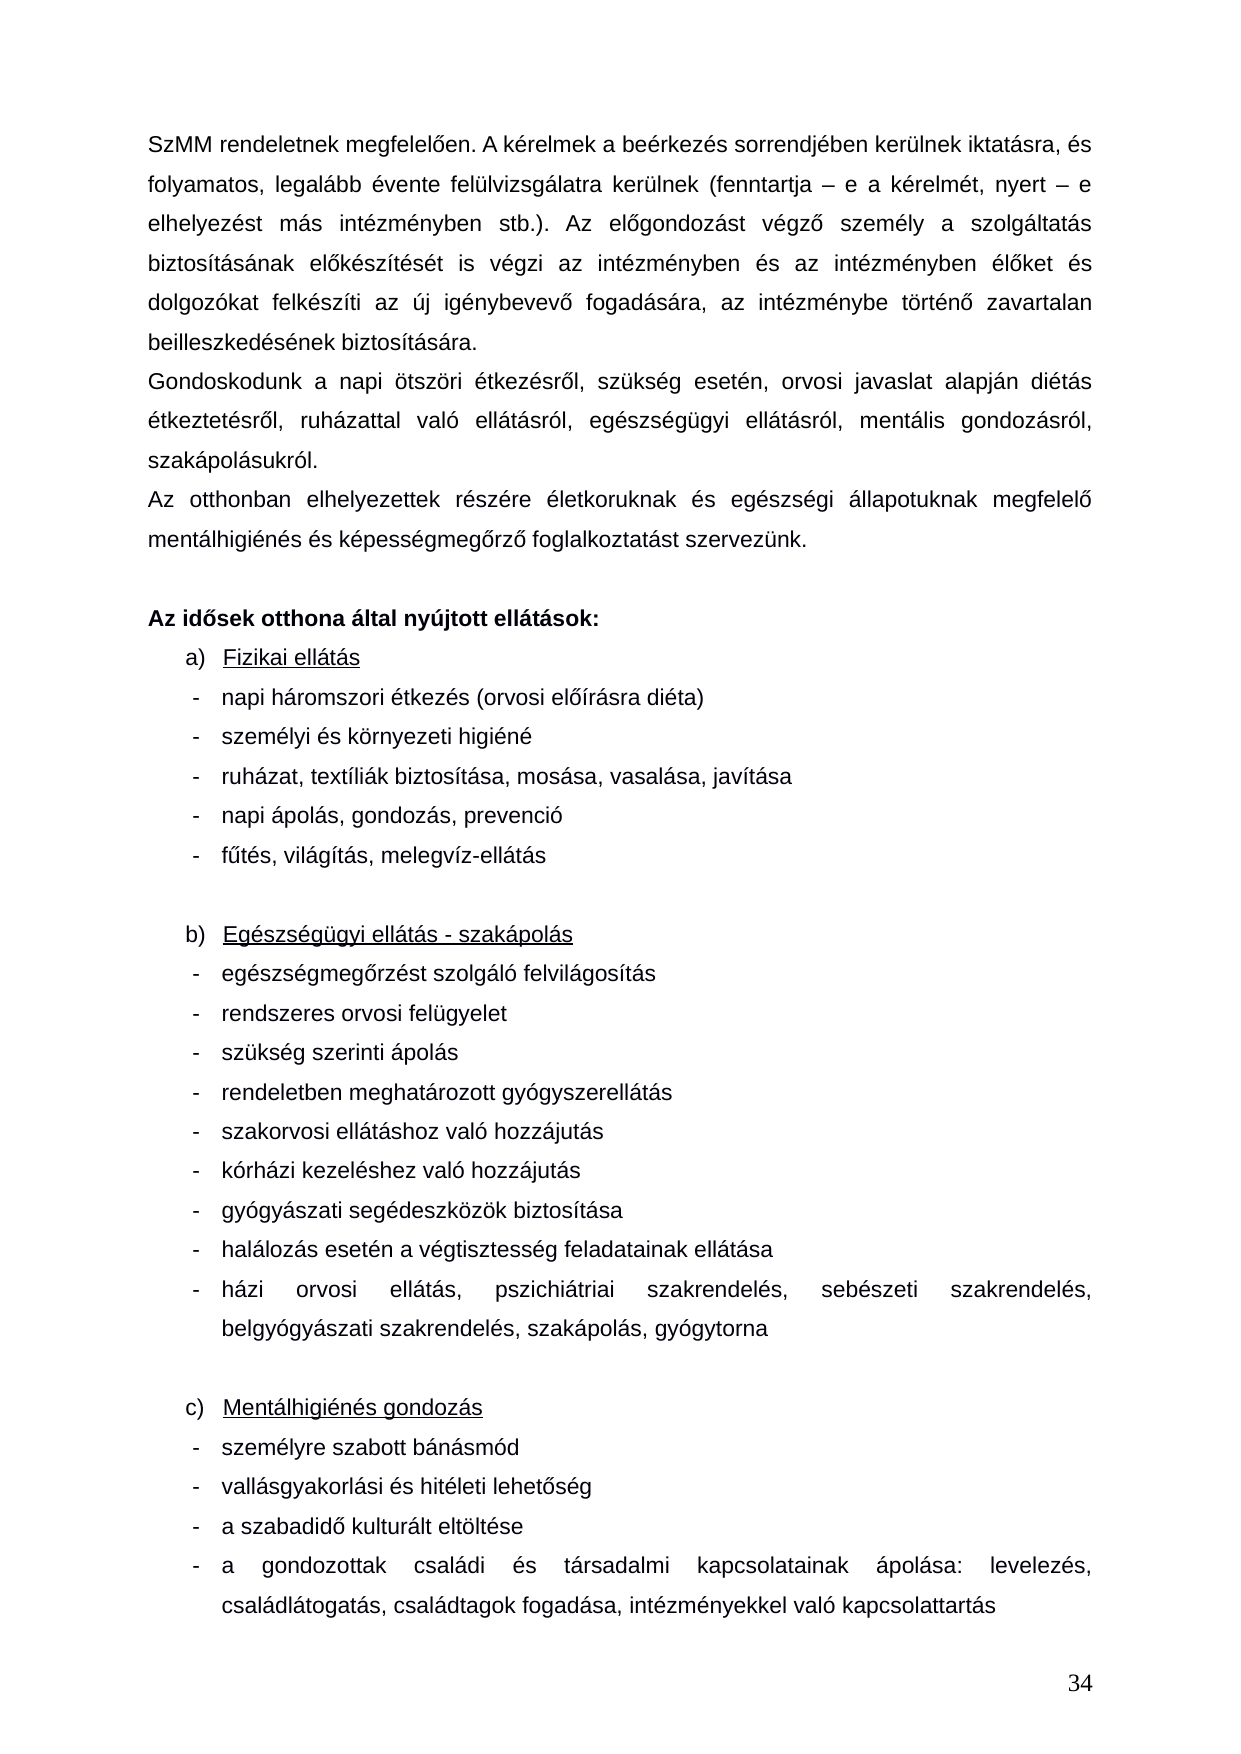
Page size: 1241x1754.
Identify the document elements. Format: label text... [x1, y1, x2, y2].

list Fizikai ellátás [185, 644, 1093, 671]
list fűtés, világítás, melegvíz-ellátás [192, 842, 1093, 868]
list napi ápolás, gondozás, prevenció [192, 802, 1093, 828]
list Mentálhigiénés gondozás [185, 1394, 1093, 1421]
list rendeletben meghatározott gyógyszerellátás [192, 1078, 1093, 1105]
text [148, 131, 1093, 355]
list a gondozottak családi és társadalmi kapcsolatainak ápolása: levelezés, családlátogatás, családtagok fogadása, intézményekkel való kapcsolattartás [192, 1552, 1093, 1618]
list személyi és környezeti higiéné [192, 723, 1093, 749]
list ruházat, textíliák biztosítása, mosása, vasalása, javítása [192, 763, 1093, 789]
list Egészségügyi ellátás - szakápolás [185, 921, 1093, 947]
list a szabadidő kulturált eltöltése [192, 1513, 1093, 1539]
list egészségmegőrzést szolgáló felvilágosítás [192, 960, 1093, 986]
list gyógyászati segédeszközök biztosítása [192, 1197, 1093, 1223]
list szükség szerinti ápolás [192, 1039, 1093, 1065]
list halálozás esetén a végtisztesség feladatainak ellátása [192, 1236, 1093, 1263]
list napi háromszori étkezés (orvosi előírásra diéta) [192, 684, 1093, 710]
text Az idősek otthona által nyújtott ellátások: [148, 605, 1093, 631]
list személyre szabott bánásmód [192, 1434, 1093, 1460]
text Gondoskodunk a napi ötszöri étkezésről, szükség esetén, orvosi javaslat alapján diétás étkeztetésről, ruházattal való ellátásról, egészségügyi ellátásról, mentális gondozásról, szakápolásukról. [148, 368, 1093, 473]
list vallásgyakorlási és hitéleti lehetőség [192, 1473, 1093, 1500]
list kórházi kezeléshez való hozzájutás [192, 1157, 1093, 1184]
list rendszeres orvosi felügyelet [192, 999, 1093, 1026]
list házi orvosi ellátás, pszichiátriai szakrendelés, sebészeti szakrendelés, belgyógyászati szakrendelés, szakápolás, gyógytorna [192, 1276, 1093, 1342]
text Az otthonban elhelyezettek részére életkoruknak és egészségi állapotuknak megfelelő mentálhigiénés és képességmegőrző foglalkoztatást szervezünk. [148, 486, 1093, 552]
list szakorvosi ellátáshoz való hozzájutás [192, 1118, 1093, 1144]
